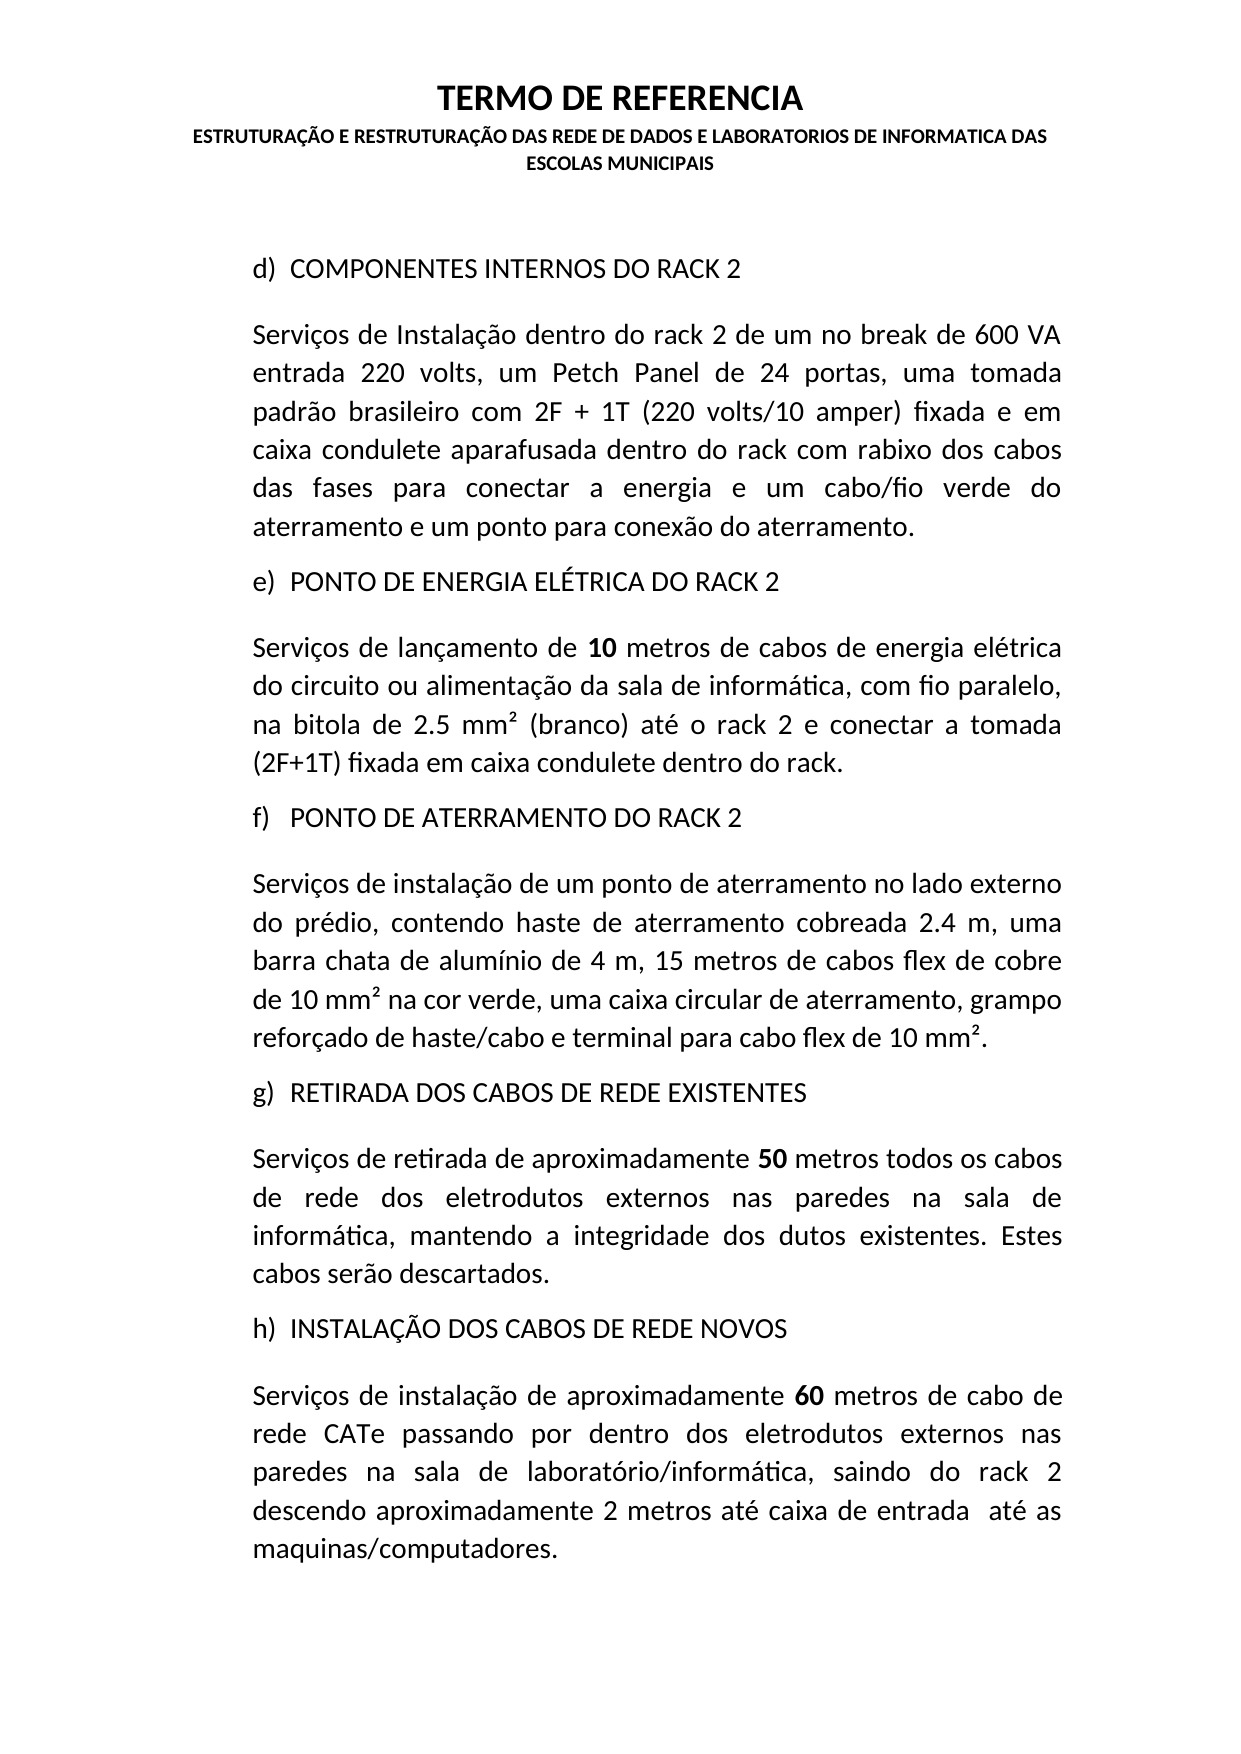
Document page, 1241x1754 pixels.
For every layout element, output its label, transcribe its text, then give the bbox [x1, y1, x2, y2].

text Serviços de instalação de um ponto de aterramento no lado externo do prédio, contendo haste de aterramento cobreada 2.4 m, uma barra chata de alumínio de 4 m, 15 metros de cabos flex de cobre de 10 mm² na cor verde, uma caixa circular de aterramento, grampo reforçado de haste/cabo e terminal para cabo flex de 10 mm². [252, 865, 1063, 1055]
list PONTO DE ENERGIA ELÉTRICA DO RACK 2 [252, 563, 1063, 599]
list RETIRADA DOS CABOS DE REDE EXISTENTES [252, 1074, 1063, 1110]
list INSTALAÇÃO DOS CABOS DE REDE NOVOS [252, 1311, 1063, 1346]
text Serviços de Instalação dentro do rack 2 de um no break de 600 VA entrada 220 volts, um Petch Panel de 24 portas, uma tomada padrão brasileiro com 2F + 1T (220 volts/10 amper) fixada e em caixa condulete aparafusada dentro do rack com rabixo dos cabos das fases para conectar a energia e um cabo/fio verde do aterramento e um ponto para conexão do aterramento. [252, 316, 1063, 544]
text Serviços de retirada de aproximadamente 50 metros todos os cabos de rede dos eletrodutos externos nas paredes na sala de informática, mantendo a integridade dos dutos existentes. Estes cabos serão descartados. [252, 1140, 1063, 1291]
list PONTO DE ATERRAMENTO DO RACK 2 [252, 799, 1063, 835]
list COMPONENTES INTERNOS DO RACK 2 [252, 250, 1063, 286]
text Serviços de lançamento de 10 metros de cabos de energia elétrica do circuito ou alimentação da sala de informática, com fio paralelo, na bitola de 2.5 mm² (branco) até o rack 2 e conectar a tomada (2F+1T) fixada em caixa condulete dentro do rack. [252, 629, 1063, 780]
text Serviços de instalação de aproximadamente 60 metros de cabo de rede CATe passando por dentro dos eletrodutos externos nas paredes na sala de laboratório/informática, saindo do rack 2 descendo aproximadamente 2 metros até caixa de entrada até as maquinas/computadores. [252, 1377, 1063, 1566]
